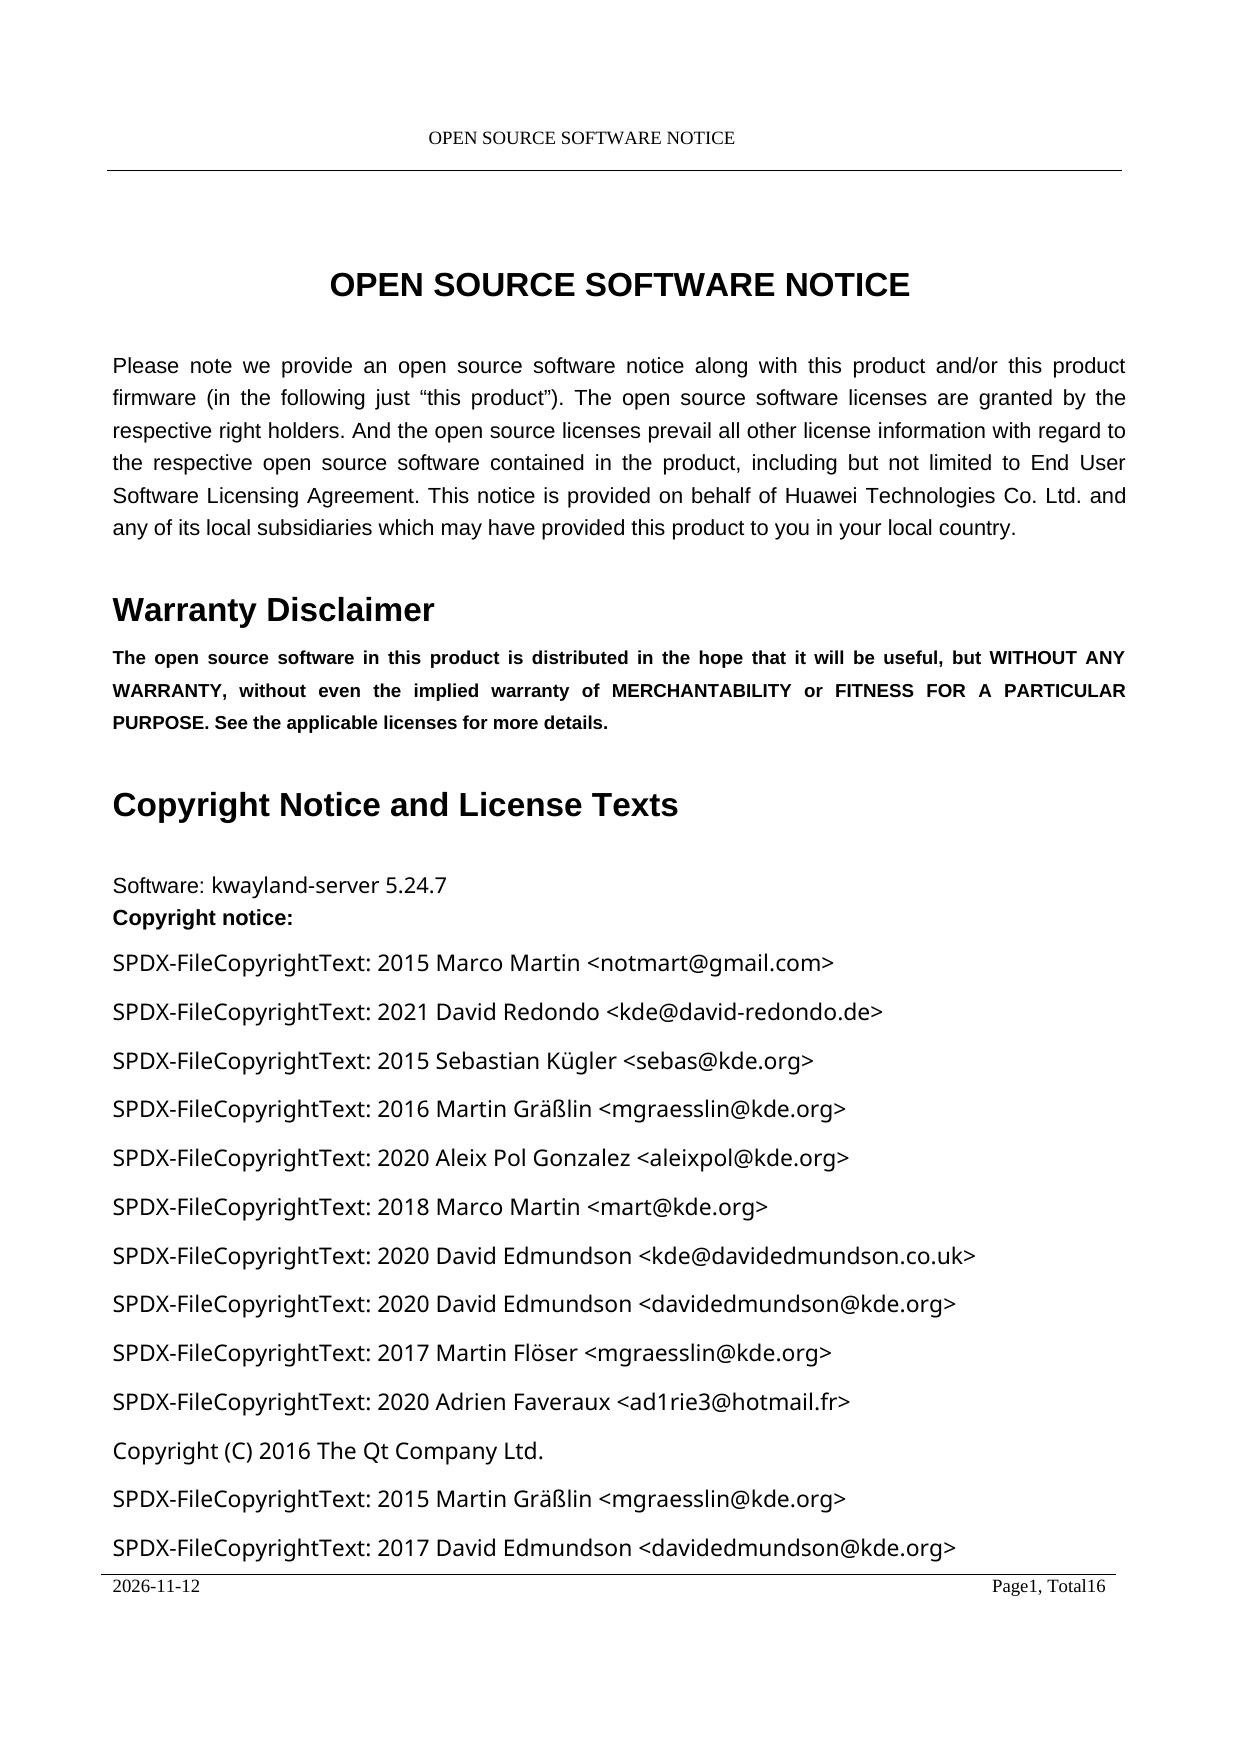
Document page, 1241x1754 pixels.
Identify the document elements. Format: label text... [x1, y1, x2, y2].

text Software: kwayland-server 5.24.7 [112, 869, 1128, 901]
text The open source software in this product is distributed in the hope that it will be useful, but WITHOUT ANY WARRANTY, without even the implied warranty of MERCHANTABILITY or FITNESS FOR A PARTICULAR PURPOSE. See the applicable licenses for more details. [112, 641, 1128, 739]
text Please note we provide an open source software notice along with this product and/or this product firmware (in the following just “this product”). The open source software licenses are granted by the respective right holders. And the open source licenses prevail all other license information with regard to the respective open source software contained in the product, including but not limited to End User Software Licensing Agreement. This notice is provided on behalf of Huawei Technologies Co. Ltd. and any of its local subsidiaries which may have provided this product to you in your local country. [112, 349, 1128, 544]
text Copyright Notice and License Texts [112, 771, 1128, 836]
text Warranty Disclaimer [112, 576, 1128, 641]
text OPEN SOURCE SOFTWARE NOTICE [112, 251, 1128, 316]
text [112, 947, 1128, 1564]
text Copyright notice: [112, 901, 1128, 934]
